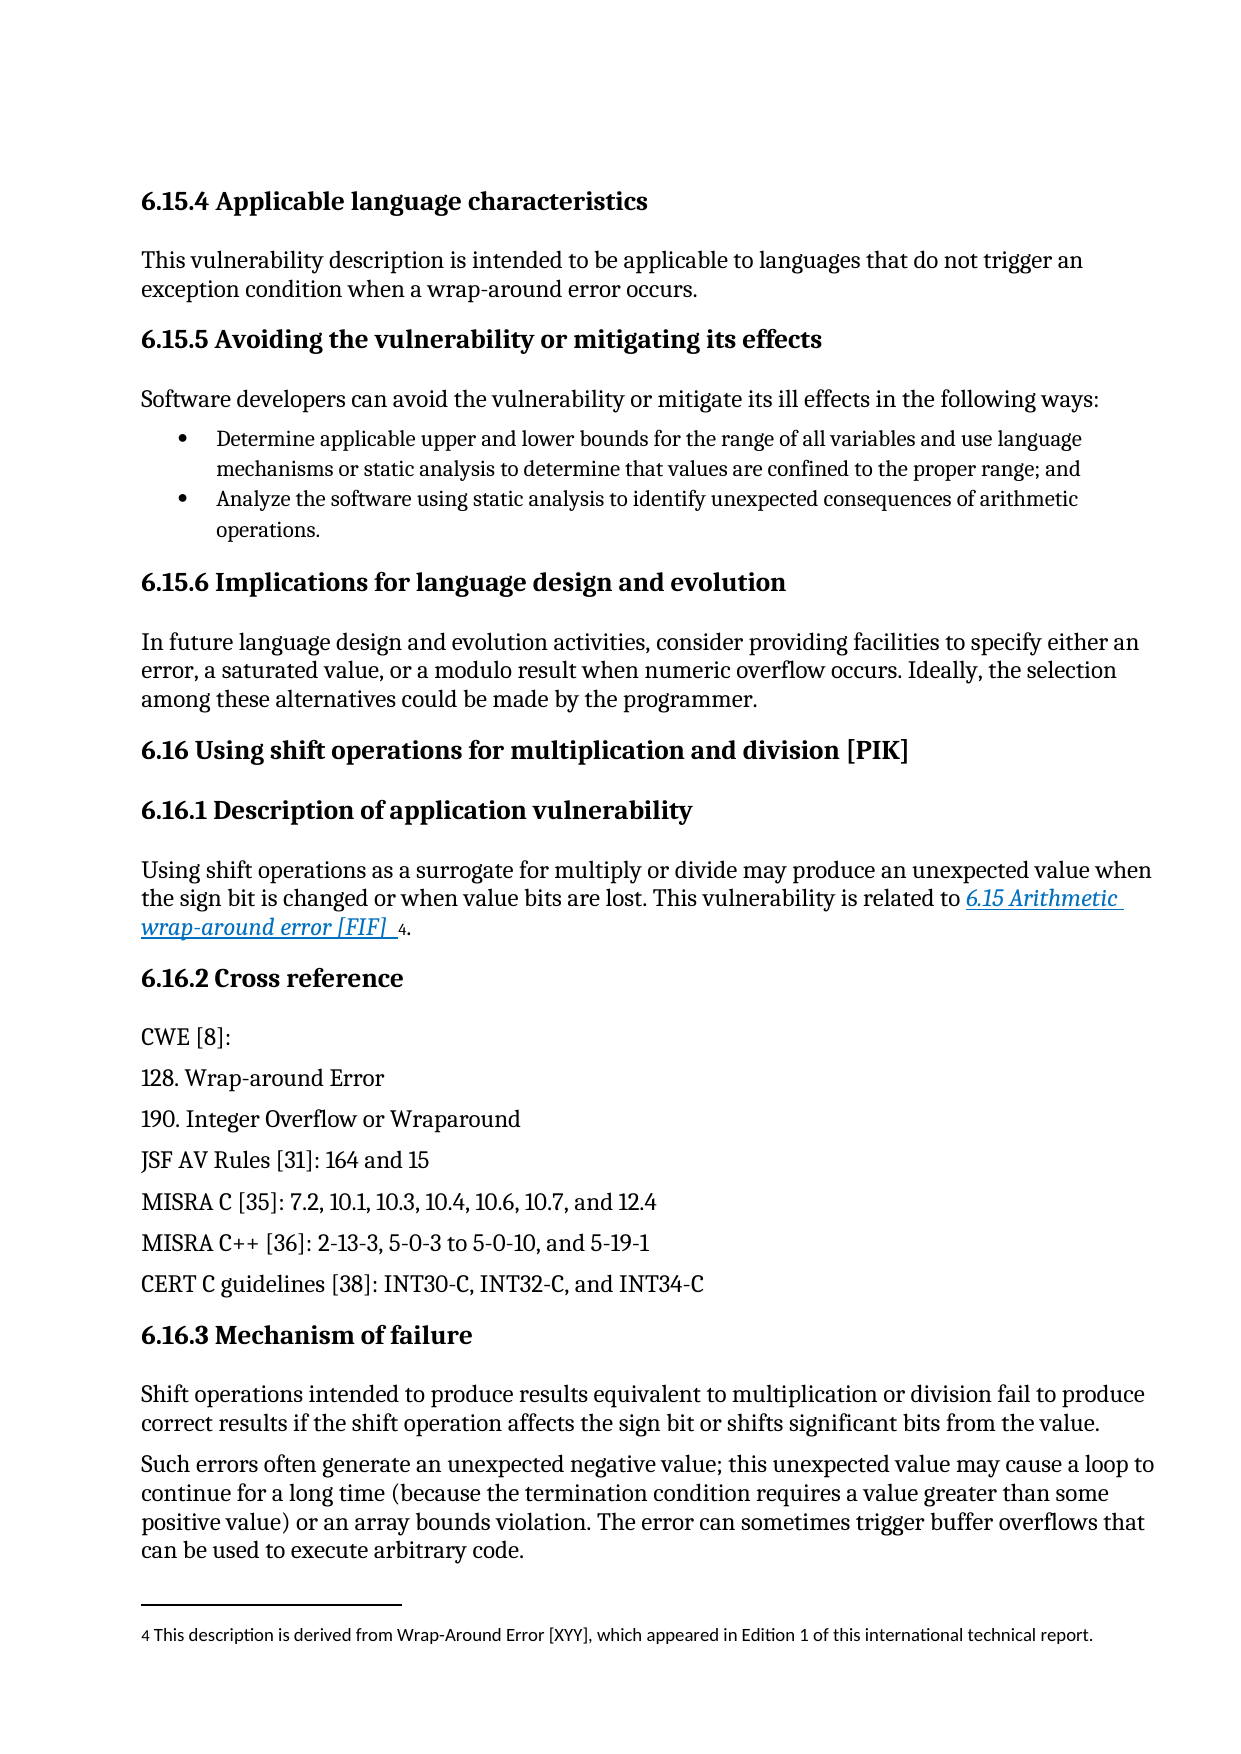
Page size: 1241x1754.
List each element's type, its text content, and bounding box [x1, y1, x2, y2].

text Software developers can avoid the vulnerability or mitigate its ill effects in the following ways: [141, 384, 1182, 413]
text Shift operations intended to produce results equivalent to multiplication or division fail to produce correct results if the shift operation affects the sign bit or shifts significant bits from the value. [141, 1380, 1182, 1437]
subtitle 6.16.1 Description of application vulnerability [141, 795, 1182, 827]
text CWE [8]: [141, 1023, 1182, 1051]
list Analyze the software using static analysis to identify unexpected consequences of arithmetic operations. [178, 486, 1182, 543]
text 128. Wrap-around Error [141, 1064, 1182, 1093]
text This vulnerability description is intended to be applicable to languages that do not trigger an exception condition when a wrap-around error occurs. [141, 246, 1182, 304]
text CERT C guidelines [38]: INT30-C, INT32-C, and INT34-C [141, 1270, 1182, 1299]
text 190. Integer Overflow or Wraparound [141, 1105, 1182, 1134]
subtitle 6.16.3 Mechanism of failure [141, 1320, 1182, 1351]
text Such errors often generate an unexpected negative value; this unexpected value may cause a loop to continue for a long time (because the termination condition requires a value greater than some positive value) or an array bounds violation. The error can sometimes trigger buffer overflows that can be used to execute arbitrary code. [141, 1450, 1182, 1565]
text In future language design and evolution activities, consider providing facilities to specify either an error, a saturated value, or a modulo result when numeric overflow occurs. Ideally, the selection among these alternatives could be made by the programmer. [141, 628, 1182, 714]
subtitle 6.15.4 Applicable language characteristics [141, 186, 1182, 217]
text JSF AV Rules [31]: 164 and 15 [141, 1146, 1182, 1175]
subtitle 6.15.5 Avoiding the vulnerability or mitigating its effects [141, 324, 1182, 356]
text Using shift operations as a surrogate for multiply or divide may produce an unexpected value when the sign bit is changed or when value bits are lost. This vulnerability is related to 6.15 Arithmetic wrap-around error [FIF]. [141, 856, 1182, 942]
subtitle 6.16 Using shift operations for multiplication and division [PIK] [141, 735, 1182, 766]
list Determine applicable upper and lower bounds for the range of all variables and use language mechanisms or static analysis to determine that values are confined to the proper range; and [178, 426, 1182, 482]
text MISRA C++ [36]: 2-13-3, 5-0-3 to 5-0-10, and 5-19-1 [141, 1229, 1182, 1258]
subtitle 6.15.6 Implications for language design and evolution [141, 567, 1182, 599]
text MISRA C [35]: 7.2, 10.1, 10.3, 10.4, 10.6, 10.7, and 12.4 [141, 1188, 1182, 1216]
subtitle 6.16.2 Cross reference [141, 963, 1182, 994]
